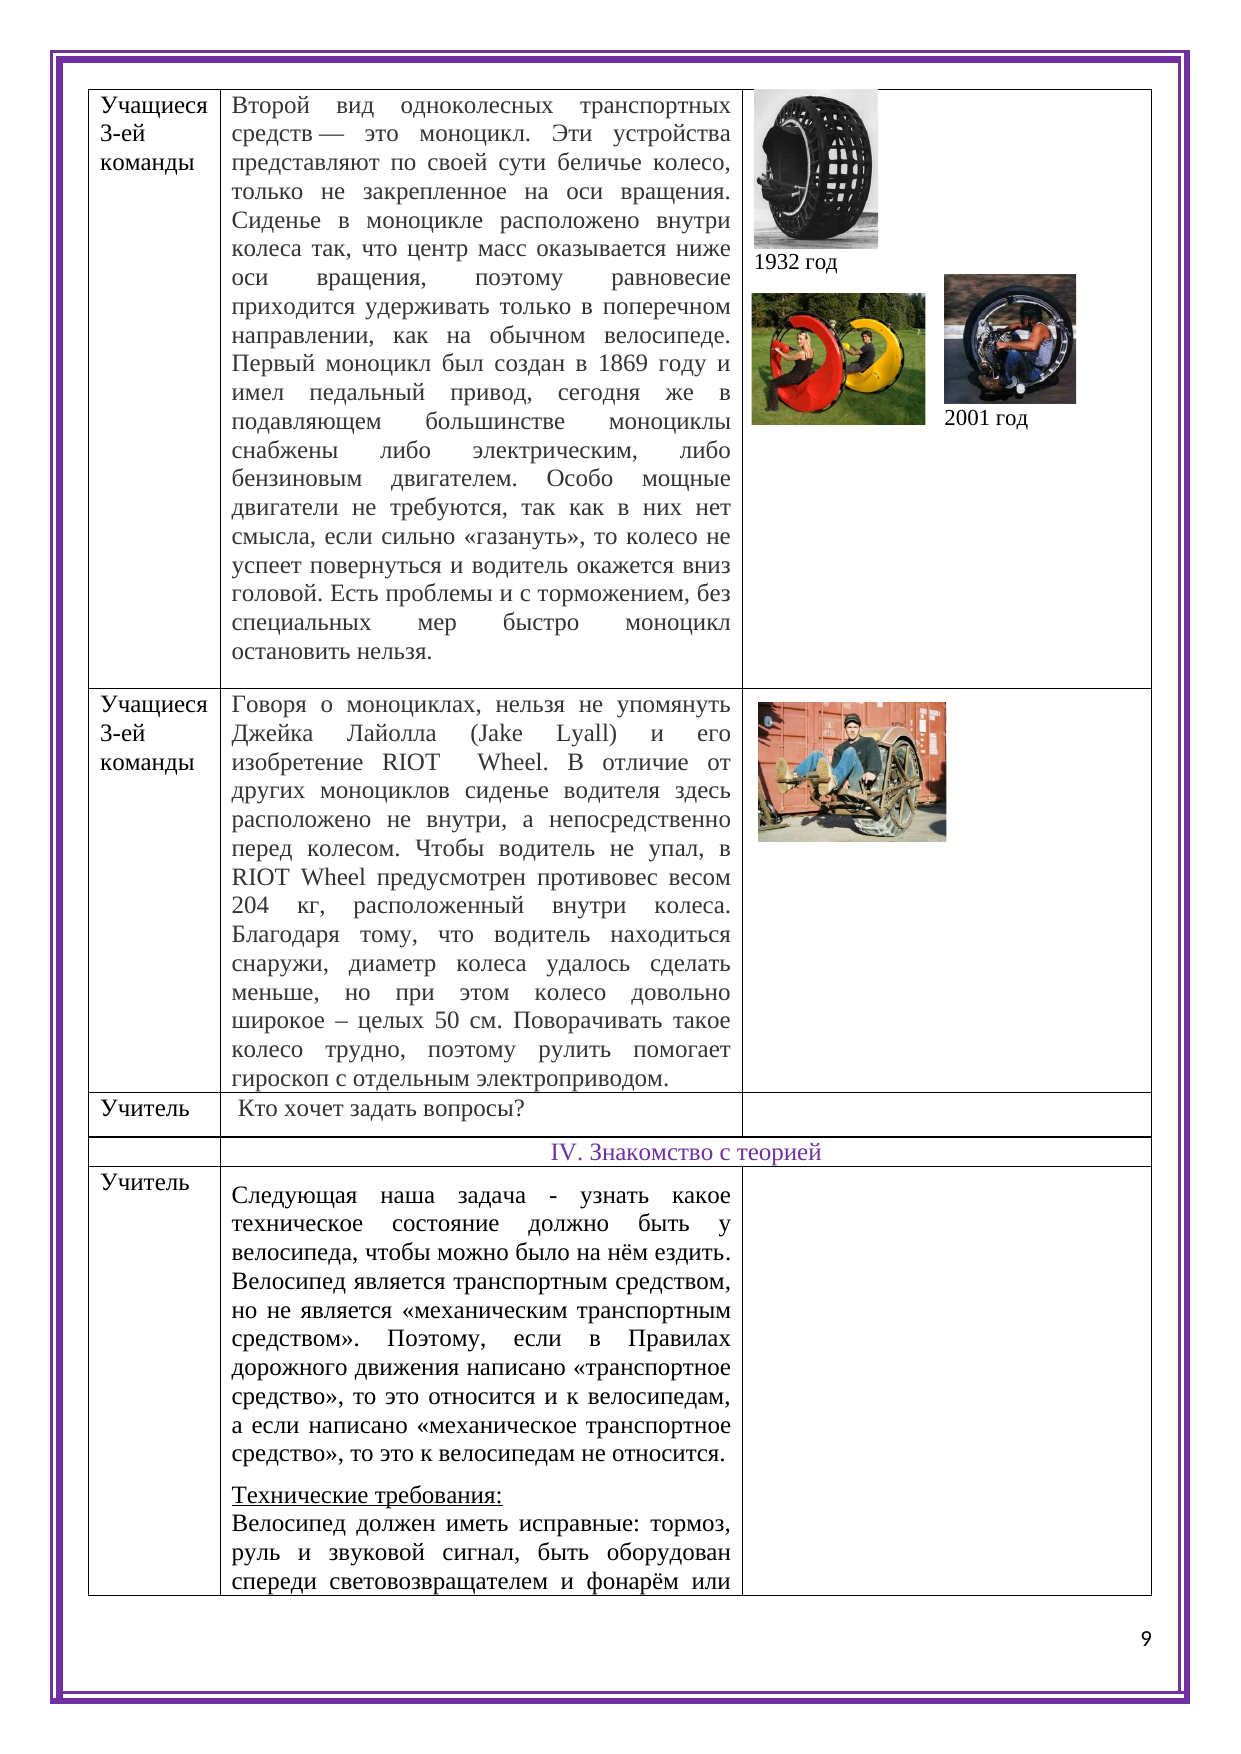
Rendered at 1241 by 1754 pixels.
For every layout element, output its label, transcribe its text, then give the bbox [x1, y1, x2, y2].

table_cell Учитель [89, 1167, 220, 1595]
table_cell Говоря о моноциклах, нельзя не упомянуть Джейка Лайолла (Jake Lyall) и его изобретение RIOT Wheel. В отличие от других моноциклов сиденье водителя здесь расположено не внутри, а непосредственно перед колесом. Чтобы водитель не упал, в RIOT Wheel предусмотрен противовес весом 204 кг, расположенный внутри колеса. Благодаря тому, что водитель находиться снаружи, диаметр колеса удалось сделать меньше, но при этом колесо довольно широкое – целых 50 см. Поворачивать такое колесо трудно, поэтому рулить помогает гироскоп с отдельным электроприводом. [221, 689, 742, 1092]
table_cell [221, 1167, 742, 1595]
table_cell [743, 689, 1151, 1092]
table_cell Учитель [89, 1093, 220, 1136]
table_cell 1932 год 2001 год [743, 90, 1151, 688]
table_cell Учащиеся 3-ей команды [89, 689, 220, 1092]
table_cell Второй вид одноколесных транспортных средств — это моноцикл. Эти устройства представляют по своей сути беличье колесо, только не закрепленное на оси вращения. Сиденье в моноцикле расположено внутри колеса так, что центр масс оказывается ниже оси вращения, поэтому равновесие приходится удерживать только в поперечном направлении, как на обычном велосипеде. Первый моноцикл был создан в 1869 году и имел педальный привод, сегодня же в подавляющем большинстве моноциклы снабжены либо электрическим, либо бензиновым двигателем. Особо мощные двигатели не требуются, так как в них нет смысла, если сильно «газануть», то колесо не успеет повернуться и водитель окажется вниз головой. Есть проблемы и с торможением, без специальных мер быстро моноцикл остановить нельзя. [221, 90, 742, 688]
table_cell IV. Знакомство с теорией [221, 1138, 1151, 1166]
picture [751, 293, 926, 425]
table_cell [89, 1138, 220, 1166]
table_cell [743, 1167, 1151, 1595]
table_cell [89, 90, 220, 688]
table_cell [743, 1093, 1151, 1136]
picture [758, 702, 947, 842]
picture [944, 274, 1077, 404]
table_cell Кто хочет задать вопросы? [221, 1093, 742, 1136]
picture [753, 89, 879, 249]
